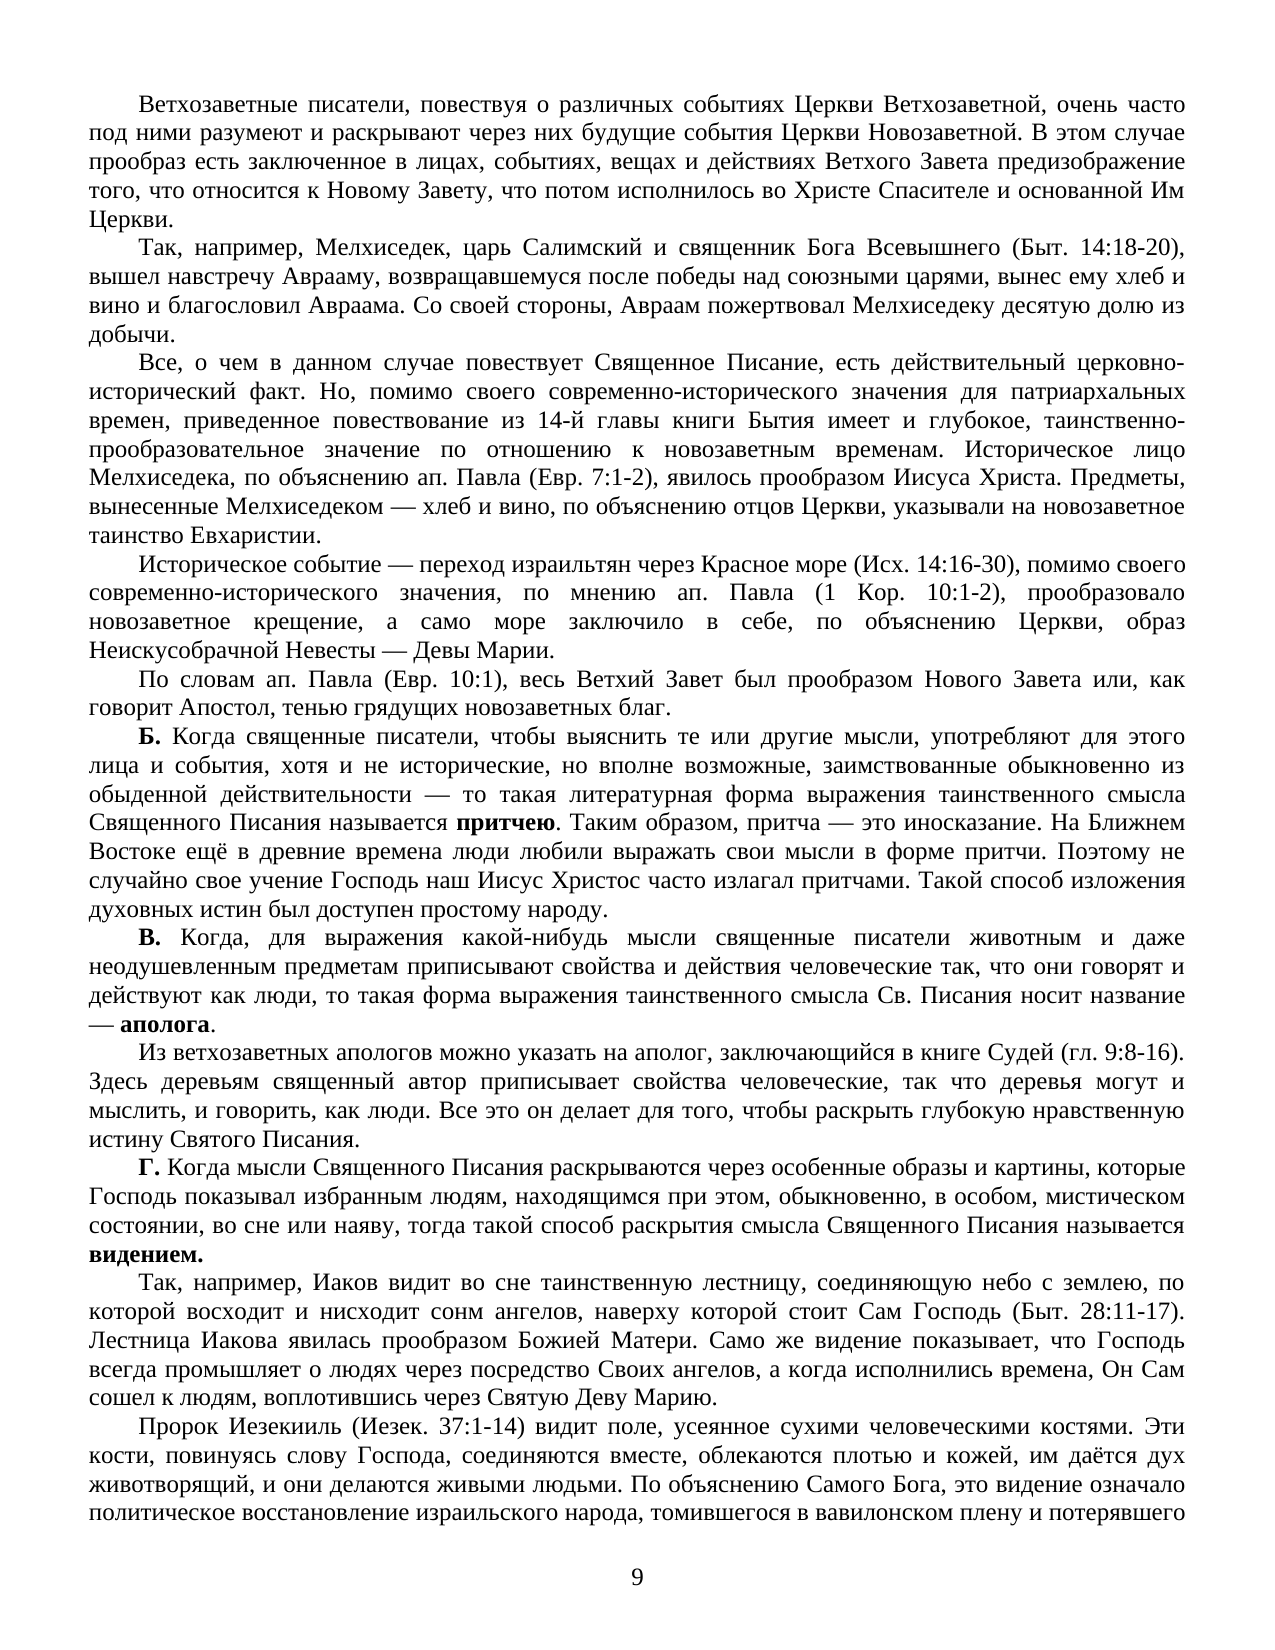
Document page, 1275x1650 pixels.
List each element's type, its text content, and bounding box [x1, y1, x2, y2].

text Так, например, Иаков видит во сне таинственную лестницу, соединяющую небо с землею, по которой восходит и нисходит сонм ангелов, наверху которой стоит Сам Господь (Быт. 28:11-17). Лестница Иакова явилась прообразом Божией Матери. Само же видение показывает, что Господь всегда промышляет о людях через посредство Своих ангелов, а когда исполнились времена, Он Сам сошел к людям, воплотившись через Святую Деву Марию. [89, 1267, 1186, 1411]
text Так, например, Мелхиседек, царь Салимский и священник Бога Всевышнего (Быт. 14:18-20), вышел навстречу Аврааму, возвращавшемуся после победы над союзными царями, вынес ему хлеб и вино и благословил Авраама. Со своей стороны, Авраам пожертвовал Мелхиседеку десятую долю из добычи. [89, 232, 1186, 347]
text Все, о чем в данном случае повествует Священное Писание, есть действительный церковно-исторический факт. Но, помимо своего современно-исторического значения для патриархальных времен, приведенное повествование из 14-й главы книги Бытия имеет и глубокое, таинственно-прообразовательное значение по отношению к новозаветным временам. Историческое лицо Мелхиседека, по объяснению ап. Павла (Евр. 7:1-2), явилось прообразом Иисуса Христа. Предметы, вынесенные Мелхиседеком — хлеб и вино, по объяснению отцов Церкви, указывали на новозаветное таинство Евхаристии. [89, 347, 1186, 549]
text Из ветхозаветных апологов можно указать на аполог, заключающийся в книге Судей (гл. 9:8-16). Здесь деревьям священный автор приписывает свойства человеческие, так что деревья могут и мыслить, и говорить, как люди. Все это он делает для того, чтобы раскрыть глубокую нравственную истину Святого Писания. [89, 1037, 1186, 1152]
text По словам ап. Павла (Евр. 10:1), весь Ветхий Завет был прообразом Нового Завета или, как говорит Апостол, тенью грядущих новозаветных благ. [89, 664, 1186, 721]
text Б. Когда священные писатели, чтобы выяснить те или другие мысли, употребляют для этого лица и события, хотя и не исторические, но вполне возможные, заимствованные обыкновенно из обыденной действительности — то такая литературная форма выражения таинственного смысла Священного Писания называется притчею. Таким образом, притча — это иносказание. На Ближнем Востоке ещё в древние времена люди любили выражать свои мысли в форме притчи. Поэтому не случайно свое учение Господь наш Иисус Христос часто излагал притчами. Такой способ изложения духовных истин был доступен простому народу. [89, 721, 1186, 922]
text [89, 1411, 1186, 1526]
text Ветхозаветные писатели, повествуя о различных событиях Церкви Ветхозаветной, очень часто под ними разумеют и раскрывают через них будущие события Церкви Новозаветной. В этом случае прообраз есть заключенное в лицах, событиях, вещах и действиях Ветхого Завета предизображение того, что относится к Новому Завету, что потом исполнилось во Христе Спасителе и основанной Им Церкви. [89, 89, 1186, 232]
text В. Когда, для выражения какой-нибудь мысли священные писатели животным и даже неодушевленным предметам приписывают свойства и действия человеческие так, что они говорят и действуют как люди, то такая форма выражения таинственного смысла Св. Писания носит название — аполога. [89, 922, 1186, 1037]
text Историческое событие — переход израильтян через Красное море (Исх. 14:16-30), помимо своего современно-исторического значения, по мнению ап. Павла (1 Кор. 10:1-2), прообразовало новозаветное крещение, а само море заключило в себе, по объяснению Церкви, образ Неискусобрачной Невесты — Девы Марии. [89, 549, 1186, 664]
text Г. Когда мысли Священного Писания раскрываются через особенные образы и картины, которые Господь показывал избранным людям, находящимся при этом, обыкновенно, в особом, мистическом состоянии, во сне или наяву, тогда такой способ раскрытия смысла Священного Писания называется видением. [89, 1152, 1186, 1267]
